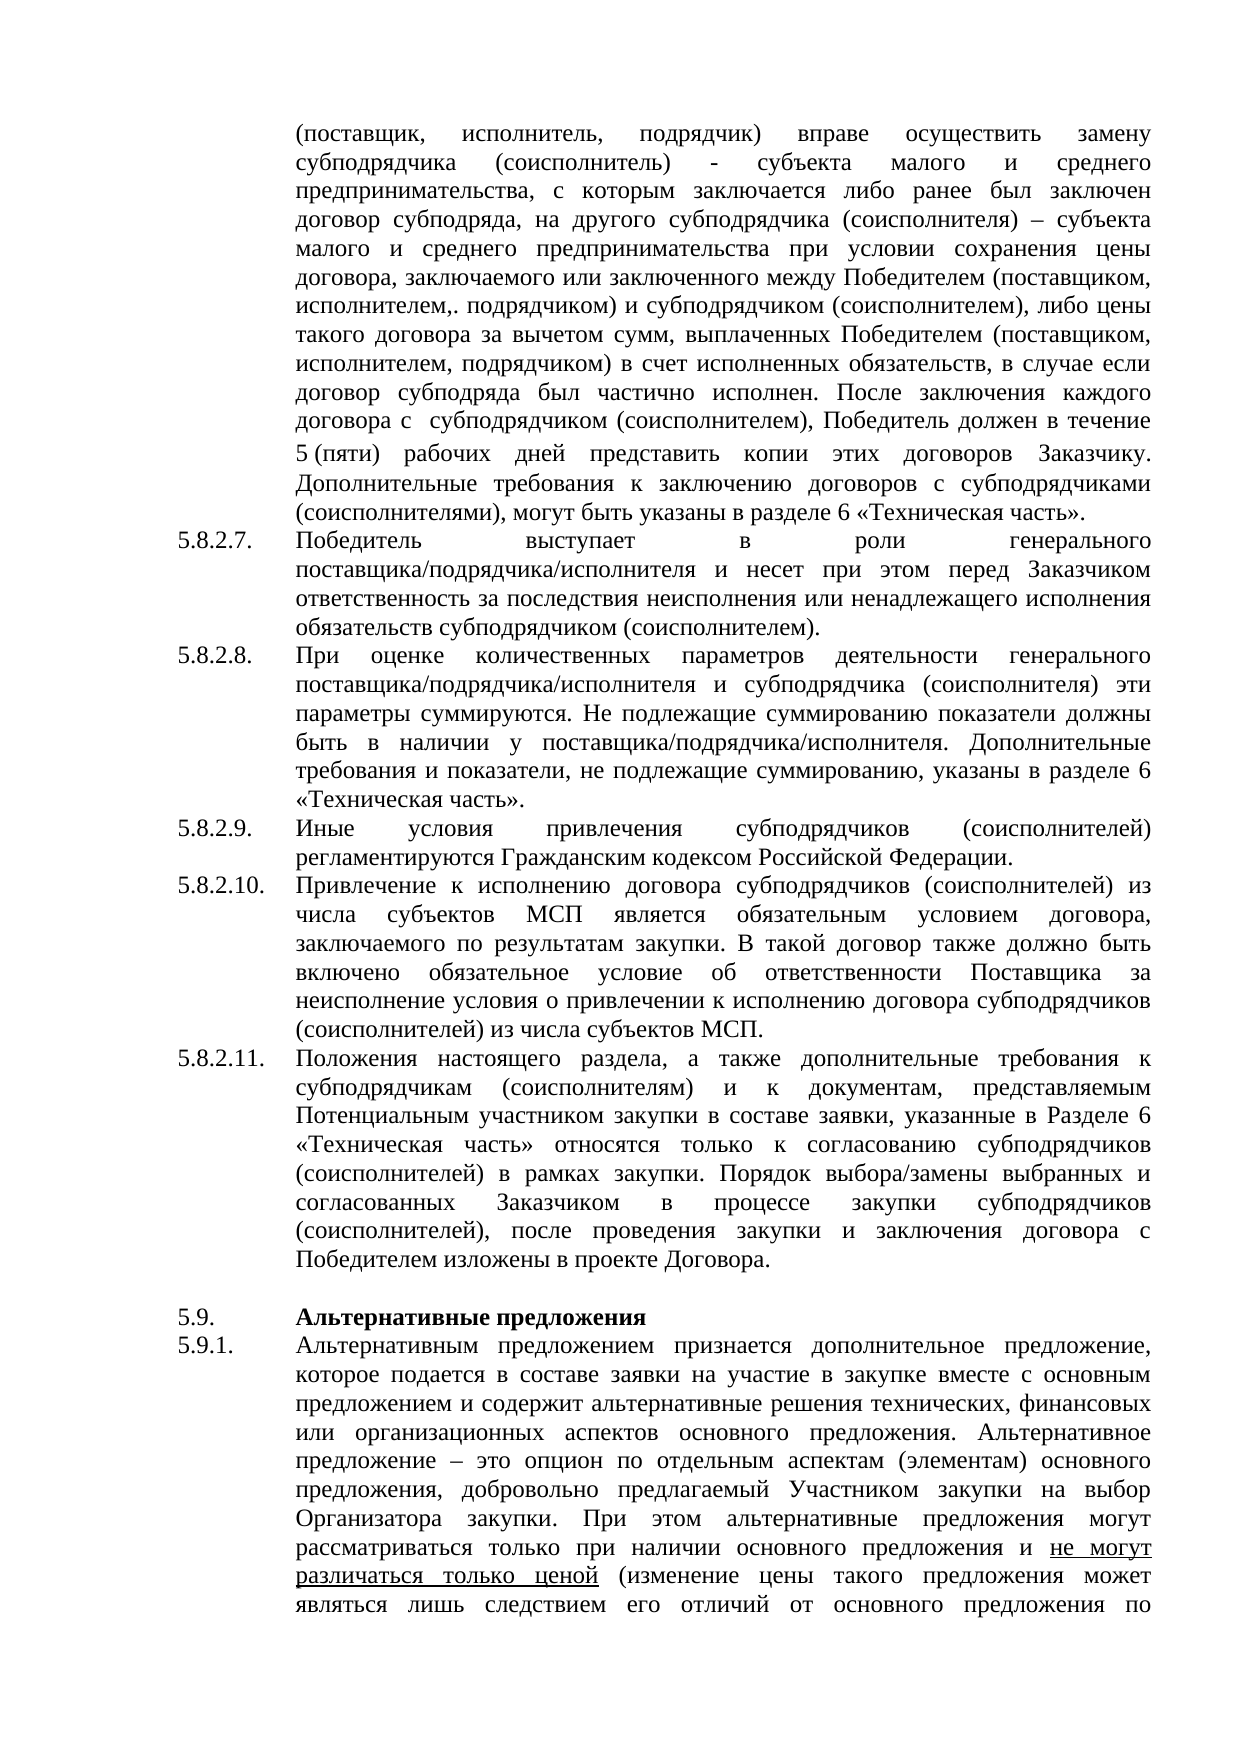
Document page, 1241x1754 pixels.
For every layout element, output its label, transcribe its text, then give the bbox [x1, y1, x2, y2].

list Иные условия привлечения субподрядчиков (соисполнителей) регламентируются Гражданским кодексом Российской Федерации. [177, 813, 1152, 870]
list Победитель выступает в роли генерального поставщика/подрядчика/исполнителя и несет при этом перед Заказчиком ответственность за последствия неисполнения или ненадлежащего исполнения обязательств субподрядчиком (соисполнителем). [177, 525, 1152, 640]
list Привлечение к исполнению договора субподрядчиков (соисполнителей) из числа субъектов МСП является обязательным условием договора, заключаемого по результатам закупки. В такой договор также должно быть включено обязательное условие об ответственности Поставщика за неисполнение условия о привлечении к исполнению договора субподрядчиков (соисполнителей) из числа субъектов МСП. [177, 870, 1152, 1043]
list При оценке количественных параметров деятельности генерального поставщика/подрядчика/исполнителя и субподрядчика (соисполнителя) эти параметры суммируются. Не подлежащие суммированию показатели должны быть в наличии у поставщика/подрядчика/исполнителя. Дополнительные требования и показатели, не подлежащие суммированию, указаны в разделе 6 «Техническая часть». [177, 640, 1152, 813]
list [177, 1330, 1152, 1618]
list Альтернативные предложения [177, 1302, 1152, 1330]
list Положения настоящего раздела, а также дополнительные требования к субподрядчикам (соисполнителям) и к документам, представляемым Потенциальным участником закупки в составе заявки, указанные в Разделе 6 «Техническая часть» относятся только к согласованию субподрядчиков (соисполнителей) в рамках закупки. Порядок выбора/замены выбранных и согласованных Заказчиком в процессе закупки субподрядчиков (соисполнителей), после проведения закупки и заключения договора с Победителем изложены в проекте Договора. [177, 1043, 1152, 1273]
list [177, 118, 1152, 525]
